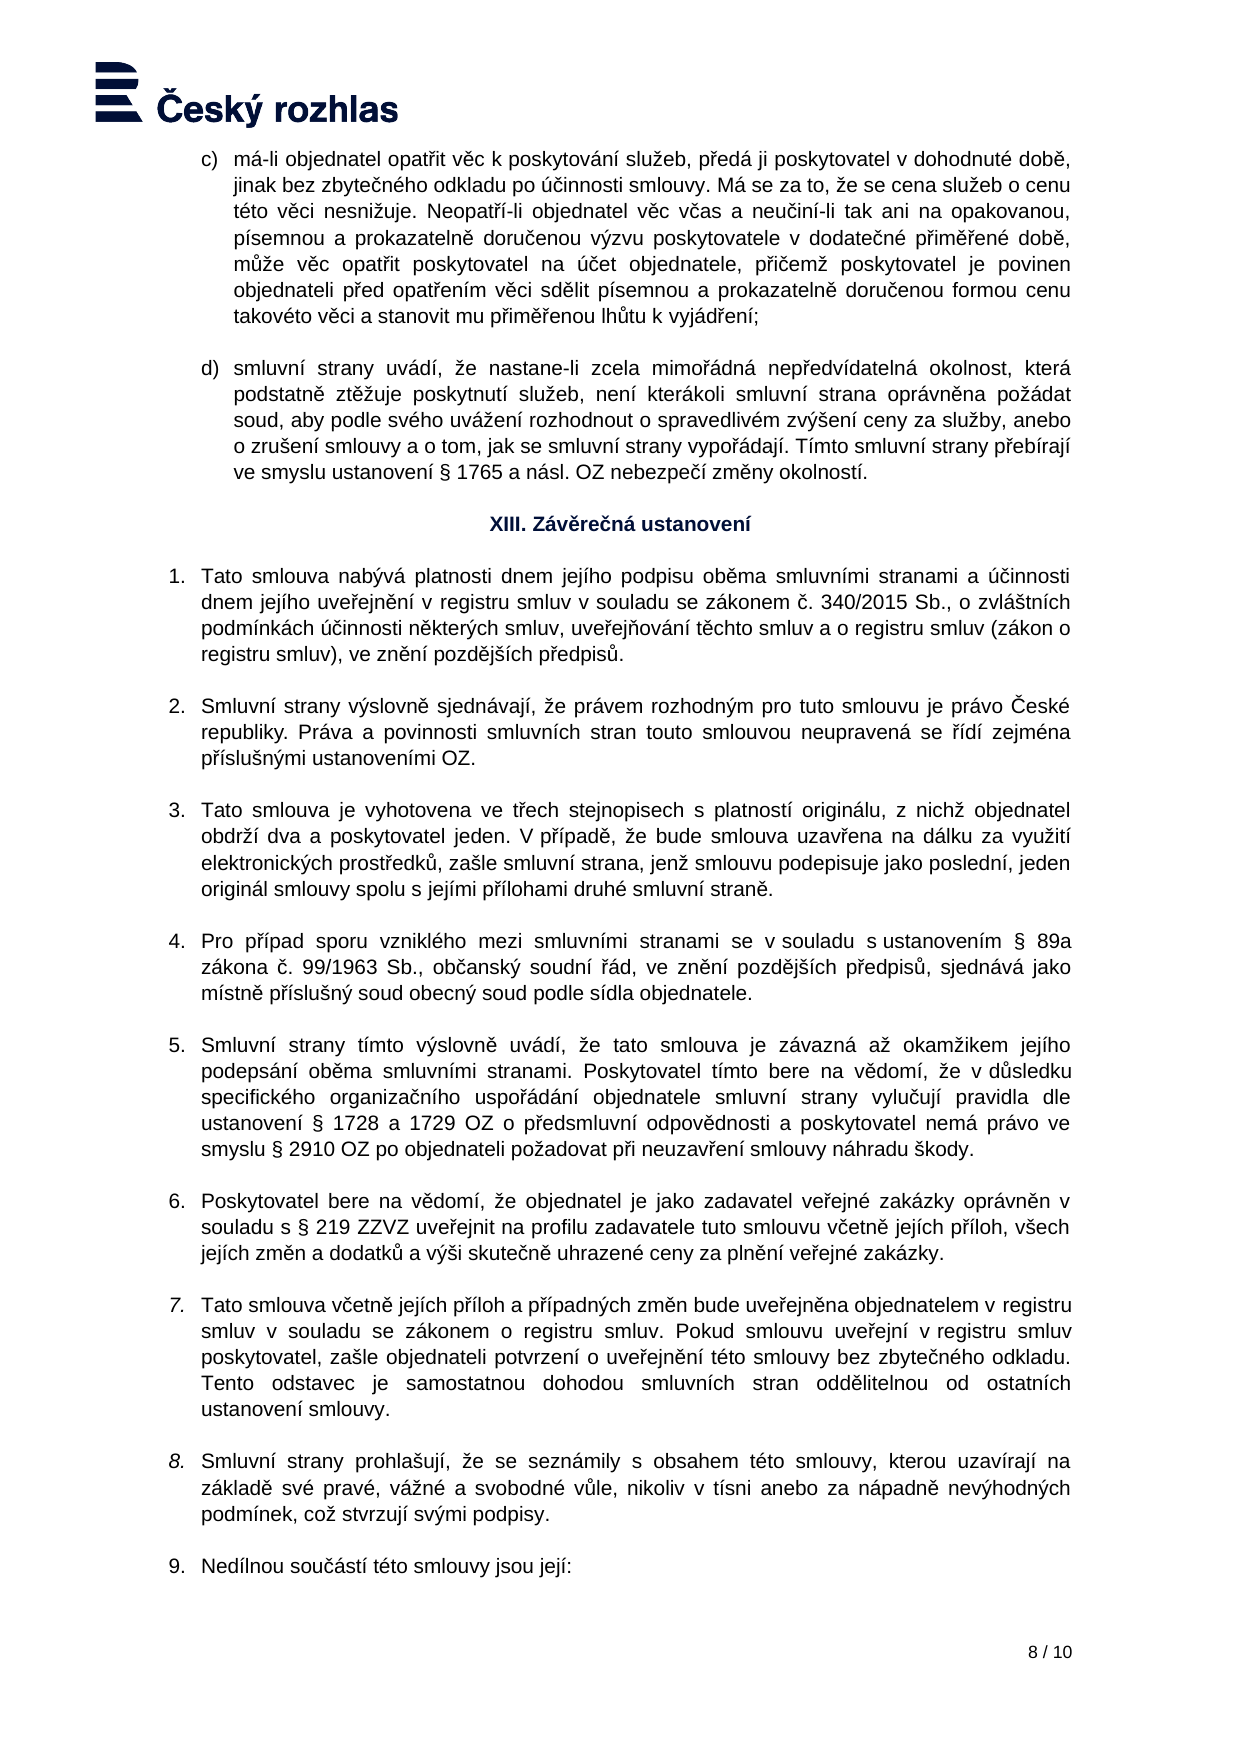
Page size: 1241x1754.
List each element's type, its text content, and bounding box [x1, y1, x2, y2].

list Smluvní strany výslovně sjednávají, že právem rozhodným pro tuto smlouvu je právo České republiky. Práva a povinnosti smluvních stran touto smlouvou neupravená se řídí zejména příslušnými ustanoveními OZ. [168, 693, 1072, 771]
list Smluvní strany prohlašují, že se seznámily s obsahem této smlouvy, kterou uzavírají na základě své pravé, vážné a svobodné vůle, nikoliv v tísni anebo za nápadně nevýhodných podmínek, což stvrzují svými podpisy. [168, 1448, 1072, 1526]
subtitle Závěrečná ustanovení [168, 511, 1072, 537]
list Nedílnou součástí této smlouvy jsou její: [168, 1552, 1072, 1578]
list má-li objednatel opatřit věc k poskytování služeb, předá ji poskytovatel v dohodnuté době, jinak bez zbytečného odkladu po účinnosti smlouvy. Má se za to, že se cena služeb o cenu této věci nesnižuje. Neopatří-li objednatel věc včas a neučiní-li tak ani na opakovanou, písemnou a prokazatelně doručenou výzvu poskytovatele v dodatečné přiměřené době, může věc opatřit poskytovatel na účet objednatele, přičemž poskytovatel je povinen objednateli před opatřením věci sdělit písemnou a prokazatelně doručenou formou cenu takovéto věci a stanovit mu přiměřenou lhůtu k vyjádření; [201, 146, 1072, 328]
list Smluvní strany tímto výslovně uvádí, že tato smlouva je závazná až okamžikem jejího podepsání oběma smluvními stranami. Poskytovatel tímto bere na vědomí, že v důsledku specifického organizačního uspořádání objednatele smluvní strany vylučují pravidla dle ustanovení § 1728 a 1729 OZ o předsmluvní odpovědnosti a poskytovatel nemá právo ve smyslu § 2910 OZ po objednateli požadovat při neuzavření smlouvy náhradu škody. [168, 1031, 1072, 1162]
list Tato smlouva včetně jejích příloh a případných změn bude uveřejněna objednatelem v registru smluv v souladu se zákonem o registru smluv. Pokud smlouvu uveřejní v registru smluv poskytovatel, zašle objednateli potvrzení o uveřejnění této smlouvy bez zbytečného odkladu. Tento odstavec je samostatnou dohodou smluvních stran oddělitelnou od ostatních ustanovení smlouvy. [168, 1292, 1072, 1422]
list Poskytovatel bere na vědomí, že objednatel je jako zadavatel veřejné zakázky oprávněn v souladu s § 219 ZZVZ uveřejnit na profilu zadavatele tuto smlouvu včetně jejích příloh, všech jejích změn a dodatků a výši skutečně uhrazené ceny za plnění veřejné zakázky. [168, 1188, 1072, 1266]
picture [95, 62, 398, 128]
list smluvní strany uvádí, že nastane-li zcela mimořádná nepředvídatelná okolnost, která podstatně ztěžuje poskytnutí služeb, není kterákoli smluvní strana oprávněna požádat soud, aby podle svého uvážení rozhodnout o spravedlivém zvýšení ceny za služby, anebo o zrušení smlouvy a o tom, jak se smluvní strany vypořádají. Tímto smluvní strany přebírají ve smyslu ustanovení § 1765 a násl. OZ nebezpečí změny okolností. [201, 354, 1072, 484]
list Tato smlouva je vyhotovena ve třech stejnopisech s platností originálu, z nichž objednatel obdrží dva a poskytovatel jeden. V případě, že bude smlouva uzavřena na dálku za využití elektronických prostředků, zašle smluvní strana, jenž smlouvu podepisuje jako poslední, jeden originál smlouvy spolu s jejími přílohami druhé smluvní straně. [168, 797, 1072, 901]
list Pro případ sporu vzniklého mezi smluvními stranami se v souladu s ustanovením § 89a zákona č. 99/1963 Sb., občanský soudní řád, ve znění pozdějších předpisů, sjednává jako místně příslušný soud obecný soud podle sídla objednatele. [168, 927, 1072, 1005]
list Tato smlouva nabývá platnosti dnem jejího podpisu oběma smluvními stranami a účinnosti dnem jejího uveřejnění v registru smluv v souladu se zákonem č. 340/2015 Sb., o zvláštních podmínkách účinnosti některých smluv, uveřejňování těchto smluv a o registru smluv (zákon o registru smluv), ve znění pozdějších předpisů. [168, 563, 1072, 667]
